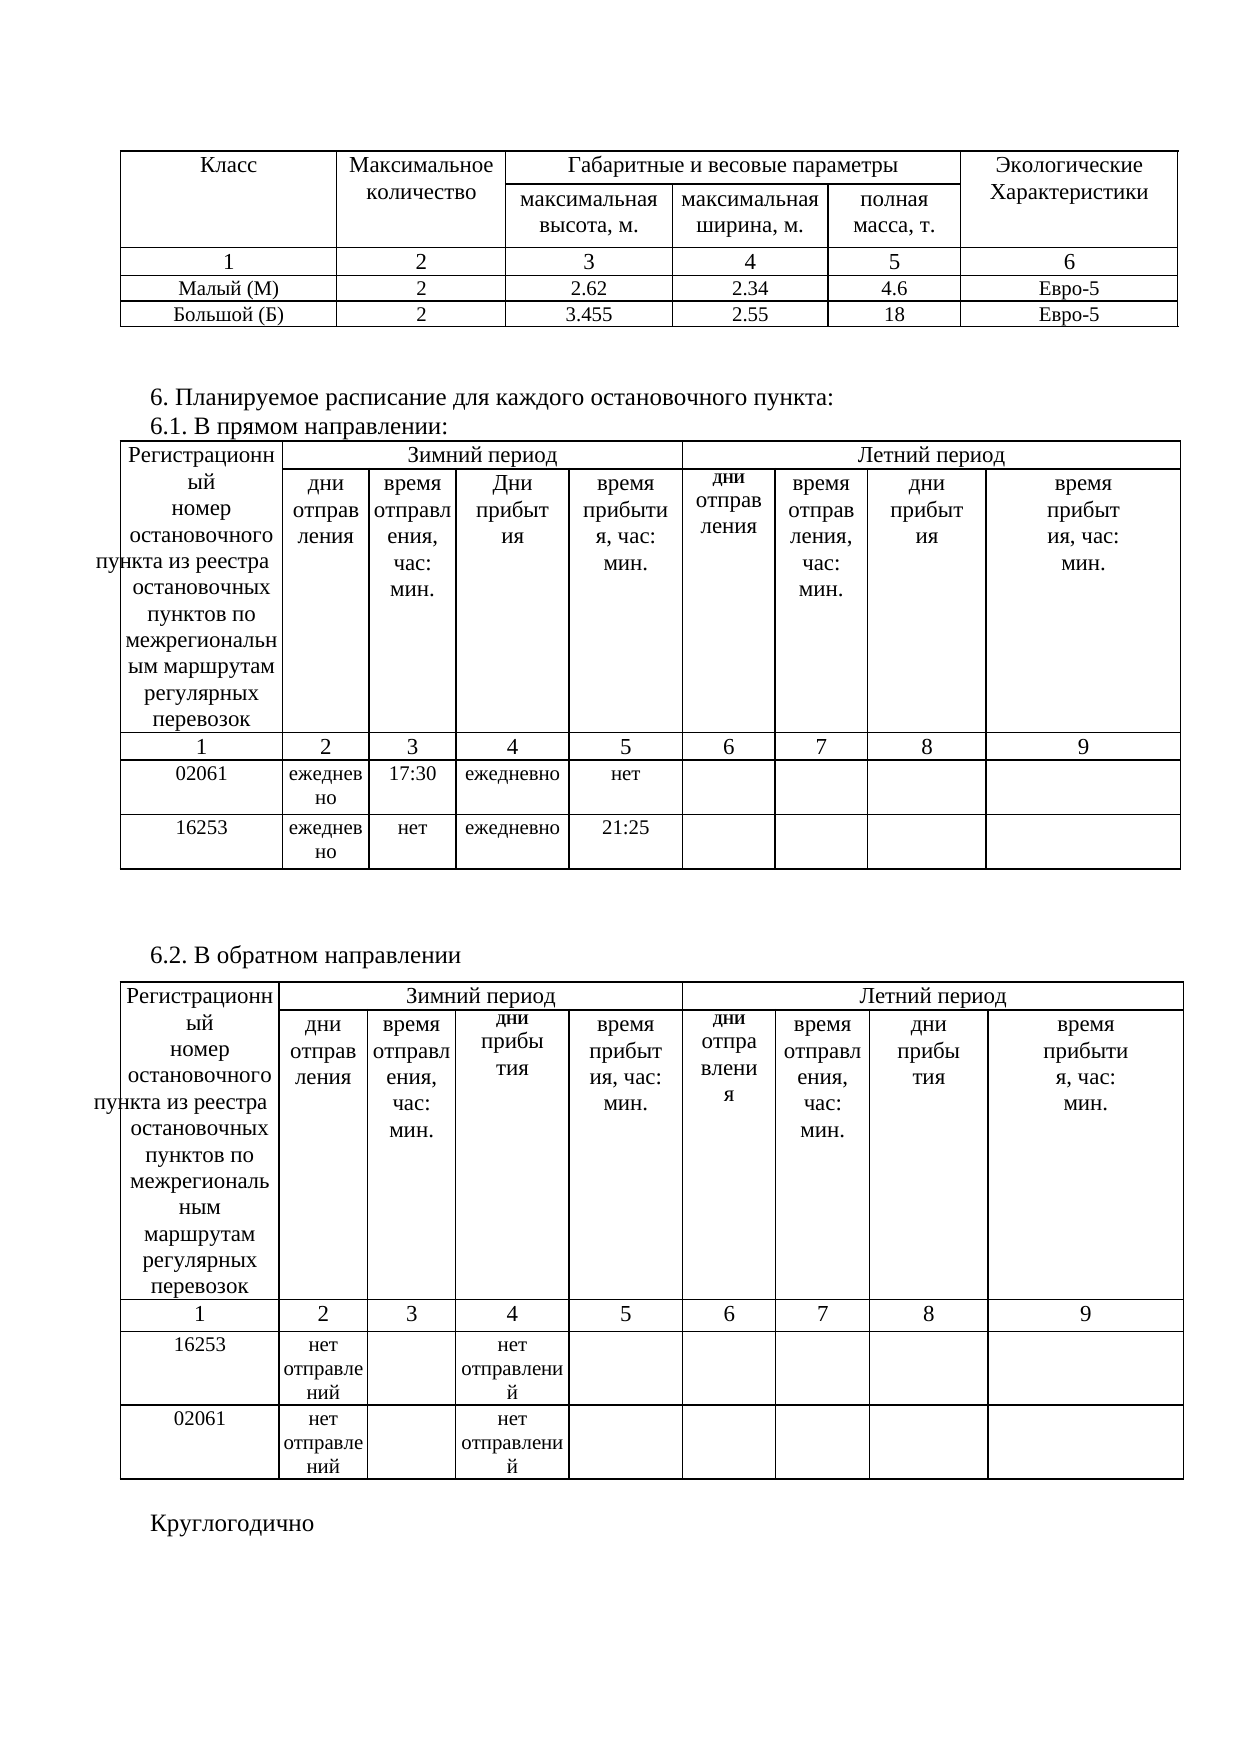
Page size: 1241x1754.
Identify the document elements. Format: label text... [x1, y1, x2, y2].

table_header Регистрационный номер остановочного пункта из реестра остановочных пунктов по межрегиональным маршрутам регулярных перевозок [121, 983, 278, 1299]
table_cell [776, 1332, 869, 1404]
table_cell 5 [570, 1300, 682, 1331]
table_cell [989, 1332, 1183, 1404]
table_header Зимний период [280, 983, 682, 1009]
table_cell 7 [776, 733, 867, 759]
table_cell время отправ ления, час: мин. [776, 470, 867, 731]
table_cell [868, 761, 985, 814]
table_header Экологические Характеристики [961, 152, 1177, 247]
table_cell [683, 761, 774, 814]
table_cell ежедневно [457, 815, 568, 868]
table_cell 5 [829, 248, 960, 274]
table_cell 5 [570, 733, 682, 759]
table_cell время прибыт ия, час: мин. [987, 470, 1180, 731]
table_cell 1 [121, 733, 282, 759]
table_cell [368, 1406, 455, 1478]
table_cell [870, 1332, 987, 1404]
table_cell [368, 1332, 455, 1404]
table_cell ежедневно [283, 761, 368, 814]
table_cell [776, 815, 867, 868]
table_cell нет [370, 815, 455, 868]
table_cell 3 [506, 248, 672, 274]
table_cell дни прибы тия [870, 1011, 987, 1299]
table_cell [570, 1406, 682, 1478]
table_cell 4 [456, 1300, 568, 1331]
table_cell ДНИ отправ ления [683, 470, 774, 731]
table_cell [868, 815, 985, 868]
table_cell нет отправлений [456, 1332, 568, 1404]
table_cell ДНИ отпра влени я [683, 1011, 775, 1299]
table_header Максимальное количество [337, 152, 505, 247]
table_cell ДНИ прибы тия [456, 1011, 568, 1299]
table_header Летний период [683, 442, 1180, 468]
table_cell [683, 1406, 775, 1478]
table_cell [683, 815, 774, 868]
table_cell 7 [776, 1300, 869, 1331]
table_cell дни отправ ления [280, 1011, 367, 1299]
table_cell 16253 [121, 815, 282, 868]
table_cell [987, 761, 1180, 814]
table_cell 02061 [121, 1406, 278, 1478]
table_cell [987, 815, 1180, 868]
table_cell 2 [337, 248, 505, 274]
table_cell 6 [961, 248, 1177, 274]
table_cell максимальная высота, м. [506, 185, 672, 247]
table_cell нет отправлений [280, 1406, 367, 1478]
table_cell Большой (Б) [121, 302, 336, 326]
table_cell 02061 [121, 761, 282, 814]
table_header Зимний период [283, 442, 682, 468]
table_cell 21:25 [570, 815, 682, 868]
table_cell максимальная ширина, м. [673, 185, 827, 247]
table_cell время прибыти я, час: мин. [570, 470, 682, 731]
table_cell 8 [870, 1300, 987, 1331]
table_cell 3 [368, 1300, 455, 1331]
text 6. Планируемое расписание для каждого остановочного пункта: [150, 382, 1090, 411]
table_cell время отправл ения, час: мин. [368, 1011, 455, 1299]
table_cell Дни прибыт ия [457, 470, 568, 731]
table_cell 1 [121, 1300, 278, 1331]
table_cell полная масса, т. [829, 185, 960, 247]
table_cell 3 [370, 733, 455, 759]
table_cell [989, 1406, 1183, 1478]
table_cell дни отправ ления [283, 470, 368, 731]
table_cell 4 [457, 733, 568, 759]
table_cell дни прибыт ия [868, 470, 985, 731]
table_cell 6 [683, 733, 774, 759]
table_cell [776, 761, 867, 814]
table_cell время прибыти я, час: мин. [989, 1011, 1183, 1299]
table_cell 9 [987, 733, 1180, 759]
table_cell ежедневно [457, 761, 568, 814]
table_cell [776, 1406, 869, 1478]
table_cell [870, 1406, 987, 1478]
table_header Летний период [683, 983, 1183, 1009]
table_cell 9 [989, 1300, 1183, 1331]
table_cell 17:30 [370, 761, 455, 814]
table_cell 4.6 [829, 276, 960, 300]
table_cell 4 [673, 248, 827, 274]
table_header Габаритные и весовые параметры [506, 152, 960, 183]
table_cell время отправл ения, час: мин. [370, 470, 455, 731]
table_cell 3.455 [506, 302, 672, 326]
table_header Регистрационный номер остановочного пункта из реестра остановочных пунктов по межрегиональным маршрутам регулярных перевозок [121, 442, 282, 731]
text 6.1. В прямом направлении: [150, 411, 1090, 440]
table_cell Малый (М) [121, 276, 336, 300]
text Круглогодично [150, 1508, 1090, 1537]
table_cell 2.62 [506, 276, 672, 300]
table_cell нет отправлений [456, 1406, 568, 1478]
table_cell 2 [283, 733, 368, 759]
table_cell 6 [683, 1300, 775, 1331]
table_cell нет [570, 761, 682, 814]
table_cell 2.55 [673, 302, 827, 326]
table_cell ежедневно [283, 815, 368, 868]
table_cell 18 [829, 302, 960, 326]
table_cell 2.34 [673, 276, 827, 300]
table_cell 2 [337, 276, 505, 300]
table_cell 2 [280, 1300, 367, 1331]
table_cell [570, 1332, 682, 1404]
table_cell время отправл ения, час: мин. [776, 1011, 869, 1299]
table_cell 2 [337, 302, 505, 326]
table_cell время прибыт ия, час: мин. [570, 1011, 682, 1299]
table_cell [683, 1332, 775, 1404]
table_cell нет отправлений [280, 1332, 367, 1404]
table_header Класс [121, 152, 336, 247]
table_cell 8 [868, 733, 985, 759]
text 6.2. В обратном направлении [150, 940, 1090, 968]
table_cell 1 [121, 248, 336, 274]
table_cell Евро-5 [961, 302, 1177, 326]
table_cell Евро-5 [961, 276, 1177, 300]
table_cell 16253 [121, 1332, 278, 1404]
